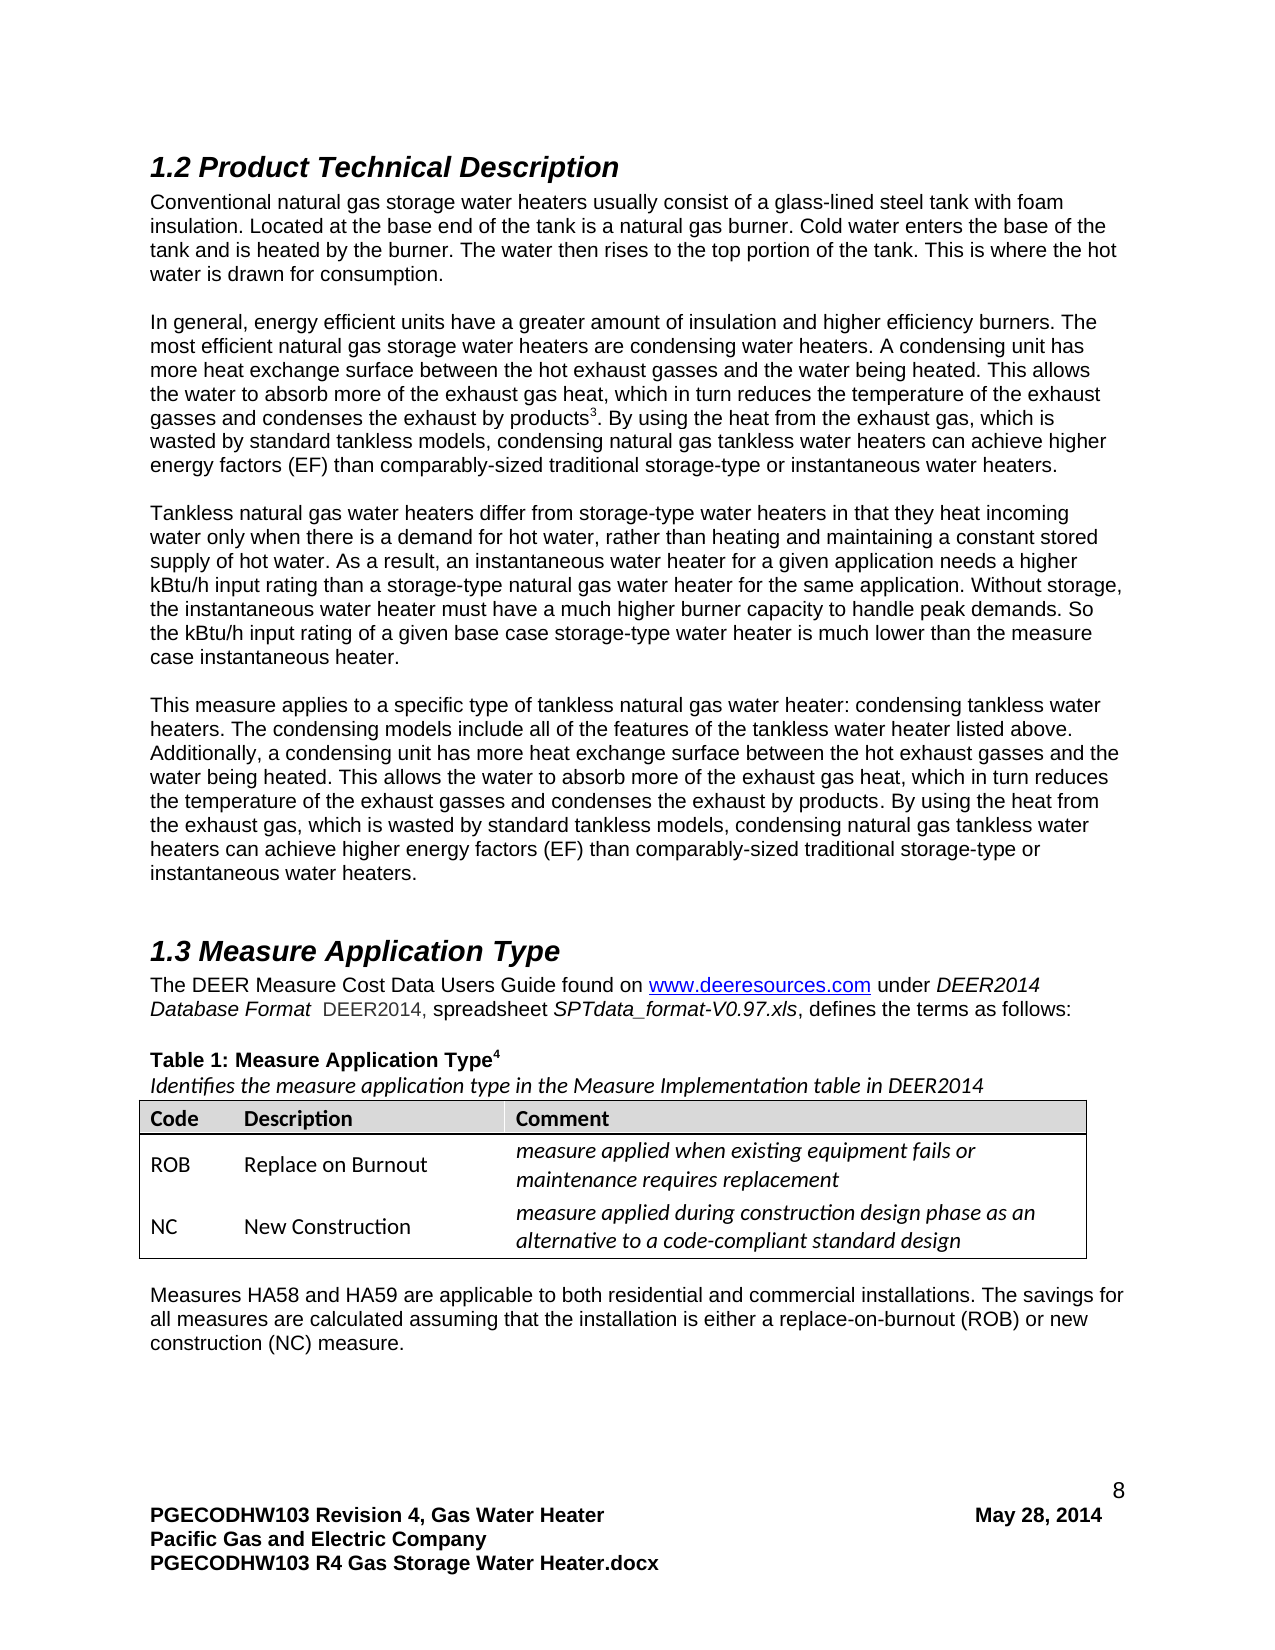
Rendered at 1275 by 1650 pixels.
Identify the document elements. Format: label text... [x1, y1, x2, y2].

text Measures HA58 and HA59 are applicable to both residential and commercial installations. The savings for all measures are calculated assuming that the installation is either a replace-on-burnout (ROB) or new construction (NC) measure. [150, 1282, 1125, 1354]
table_cell measure applied during construction design phase as an alternative to a code-compliant standard design [505, 1195, 1086, 1257]
text In general, energy efficient units have a greater amount of insulation and higher efficiency burners. The most efficient natural gas storage water heaters are condensing water heaters. A condensing unit has more heat exchange surface between the hot exhaust gasses and the water being heated. This allows the water to absorb more of the exhaust gas heat, which in turn reduces the temperature of the exhaust gasses and condenses the exhaust by products. By using the heat from the exhaust gas, which is wasted by standard tankless models, condensing natural gas tankless water heaters can achieve higher energy factors (EF) than comparably-sized traditional storage-type or instantaneous water heaters. [150, 309, 1125, 477]
text The DEER Measure Cost Data Users Guide found on www.deeresources.com under DEER2014 Database Format DEER2014, spreadsheet SPTdata_format-V0.97.xls, defines the terms as follows: [150, 973, 1125, 1021]
text Table 1: Measure Application Type [150, 1048, 1125, 1072]
table_header Code [140, 1101, 233, 1132]
table_cell ROB [140, 1135, 233, 1195]
text Tankless natural gas water heaters differ from storage-type water heaters in that they heat incoming water only when there is a demand for hot water, rather than heating and maintaining a constant stored supply of hot water. As a result, an instantaneous water heater for a given application needs a higher kBtu/h input rating than a storage-type natural gas water heater for the same application. Without storage, the instantaneous water heater must have a much higher burner capacity to handle peak demands. So the kBtu/h input rating of a given base case storage-type water heater is much lower than the measure case instantaneous heater. [150, 501, 1125, 669]
table_header Comment [505, 1101, 1086, 1132]
table_cell NC [140, 1195, 233, 1257]
text This measure applies to a specific type of tankless natural gas water heater: condensing tankless water heaters. The condensing models include all of the features of the tankless water heater listed above. Additionally, a condensing unit has more heat exchange surface between the hot exhaust gasses and the water being heated. This allows the water to absorb more of the exhaust gas heat, which in turn reduces the temperature of the exhaust gasses and condenses the exhaust by products. By using the heat from the exhaust gas, which is wasted by standard tankless models, condensing natural gas tankless water heaters can achieve higher energy factors (EF) than comparably-sized traditional storage-type or instantaneous water heaters. [150, 693, 1125, 884]
subtitle 1.3 Measure Application Type [150, 933, 1125, 967]
table_cell measure applied when existing equipment fails or maintenance requires replacement [505, 1135, 1086, 1195]
text Identifies the measure application type in the Measure Implementation table in DEER2014 [150, 1072, 1125, 1099]
text Conventional natural gas storage water heaters usually consist of a glass-lined steel tank with foam insulation. Located at the base end of the tank is a natural gas burner. Cold water enters the base of the tank and is heated by the burner. The water then rises to the top portion of the tank. This is where the hot water is drawn for consumption. [150, 190, 1125, 286]
table_cell New Construction [233, 1195, 504, 1257]
table_header Description [233, 1101, 504, 1132]
table_cell Replace on Burnout [233, 1135, 504, 1195]
subtitle 1.2 Product Technical Description [150, 150, 1125, 183]
